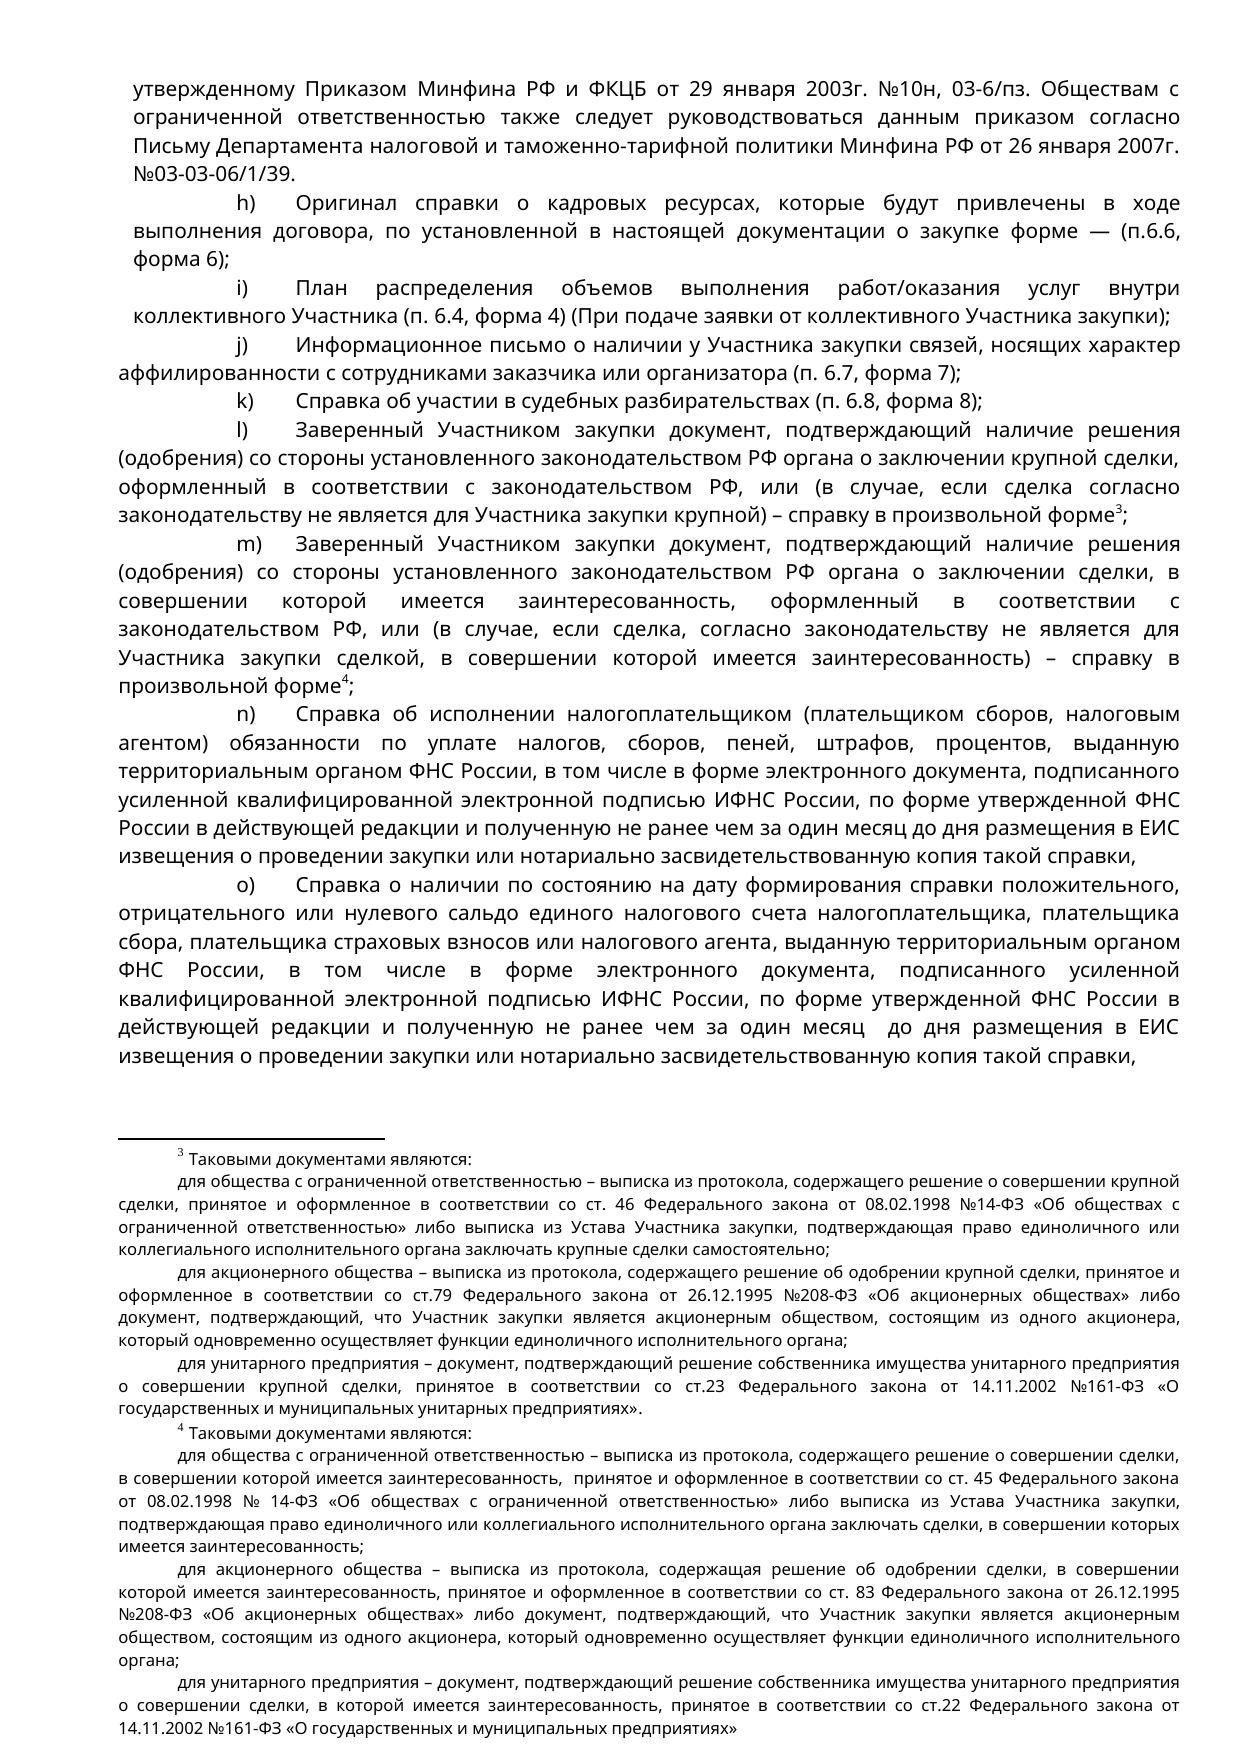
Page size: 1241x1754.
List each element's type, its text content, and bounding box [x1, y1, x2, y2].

list План распределения объемов выполнения работ/оказания услуг внутри коллективного Участника (п. 6.4, форма 4) (При подаче заявки от коллективного Участника закупки); [133, 273, 1181, 330]
list Справка об участии в судебных разбирательствах (п. 6.8, форма 8); [118, 387, 1181, 415]
list Информационное письмо о наличии у Участника закупки связей, носящих характер аффилированности с сотрудниками заказчика или организатора (п. 6.7, форма 7); [118, 330, 1181, 387]
list Заверенный Участником закупки документ, подтверждающий наличие решения (одобрения) со стороны установленного законодательством РФ органа о заключении сделки, в совершении которой имеется заинтересованность, оформленный в соответствии с законодательством РФ, или (в случае, если сделка, согласно законодательству не является для Участника закупки сделкой, в совершении которой имеется заинтересованность) – справку в произвольной форме; [118, 529, 1181, 699]
list Справка о наличии по состоянию на дату формирования справки положительного, отрицательного или нулевого сальдо единого налогового счета налогоплательщика, плательщика сбора, плательщика страховых взносов или налогового агента, выданную территориальным органом ФНС России, в том числе в форме электронного документа, подписанного усиленной квалифицированной электронной подписью ИФНС России, по форме утвержденной ФНС России в действующей редакции и полученную не ранее чем за один месяц до дня размещения в ЕИС извещения о проведении закупки или нотариально засвидетельствованную копия такой справки, [118, 870, 1181, 1069]
list Заверенный Участником закупки документ, подтверждающий наличие решения (одобрения) со стороны установленного законодательством РФ органа о заключении крупной сделки, оформленный в соответствии с законодательством РФ, или (в случае, если сделка согласно законодательству не является для Участника закупки крупной) – справку в произвольной форме; [118, 415, 1181, 529]
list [133, 74, 1181, 188]
list Оригинал справки о кадровых ресурсах, которые будут привлечены в ходе выполнения договора, по установленной в настоящей документации о закупке форме — (п.6.6, форма 6); [133, 188, 1181, 273]
list Справка об исполнении налогоплательщиком (плательщиком сборов, налоговым агентом) обязанности по уплате налогов, сборов, пеней, штрафов, процентов, выданную территориальным органом ФНС России, в том числе в форме электронного документа, подписанного усиленной квалифицированной электронной подписью ИФНС России, по форме утвержденной ФНС России в действующей редакции и полученную не ранее чем за один месяц до дня размещения в ЕИС извещения о проведении закупки или нотариально засвидетельствованную копия такой справки, [118, 699, 1181, 870]
